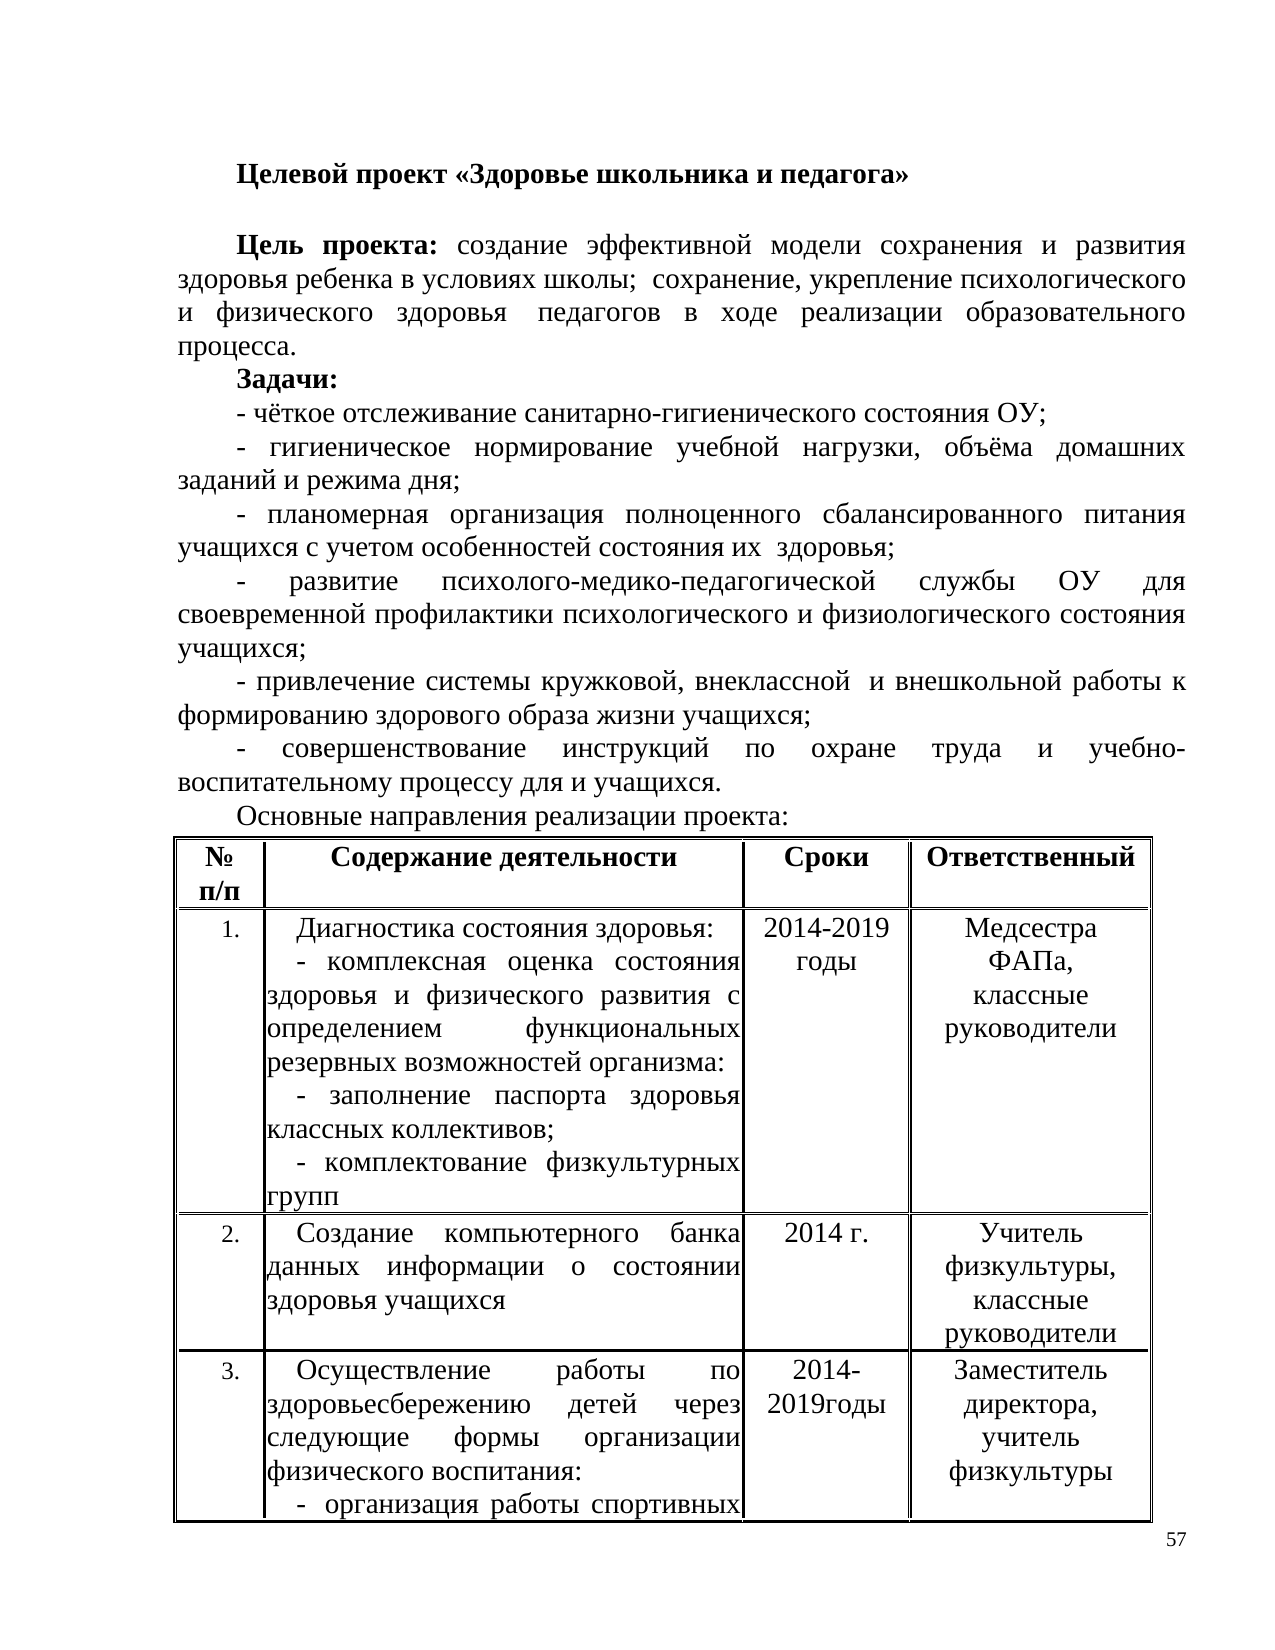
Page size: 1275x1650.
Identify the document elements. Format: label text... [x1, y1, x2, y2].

text Основные направления реализации проекта: [177, 798, 1186, 831]
subtitle Целевой проект «Здоровье школьника и педагога» [177, 157, 1186, 190]
table_header Содержание деятельности [264, 838, 743, 906]
text - привлечение системы кружковой, внеклассной и внешкольной работы к формированию здорового образа жизни учащихся; [177, 663, 1186, 731]
text Цель проекта: создание эффективной модели сохранения и развития здоровья ребенка в условиях школы; сохранение, укрепление психологического и физического здоровья педагогов в ходе реализации образовательного процесса. [177, 227, 1186, 362]
table_cell [177, 906, 263, 1212]
table_header № п/п [177, 840, 264, 906]
text - чёткое отслеживание санитарно-гигиенического состояния ОУ; [177, 395, 1186, 429]
table_cell 2014-2019годы [743, 1349, 910, 1520]
table_cell Учитель физкультуры, классные руководители [910, 1212, 1151, 1349]
text - планомерная организация полноценного сбалансированного питания учащихся с учетом особенностей состояния их здоровья; [177, 496, 1186, 563]
table_cell 2014-2019 годы [745, 910, 908, 1212]
table_cell 2014 г. [745, 1215, 908, 1349]
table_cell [910, 1349, 1150, 1520]
text Задачи: [177, 362, 1186, 395]
table_header Сроки [743, 838, 910, 906]
text - развитие психолого-медико-педагогической службы ОУ для своевременной профилактики психологического и физиологического состояния учащихся; [177, 563, 1186, 663]
table_cell [175, 1212, 264, 1349]
text - совершенствование инструкций по охране труда и учебно-воспитательному процессу для и учащихся. [177, 731, 1186, 798]
table_cell Диагностика состояния здоровья: - комплексная оценка состояния здоровья и физического развития с определением функциональных резервных возможностей организма: - заполнение паспорта здоровья классных коллективов; - комплектование физкультурных групп [266, 910, 742, 1212]
table_cell Создание компьютерного банка данных информации о состоянии здоровья учащихся [266, 1215, 742, 1349]
table_cell Медсестра ФАПа, классные руководители [912, 906, 1150, 1212]
table_header Ответственный [910, 840, 1150, 906]
table_cell [177, 1349, 264, 1520]
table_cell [264, 1352, 743, 1520]
text - гигиеническое нормирование учебной нагрузки, объёма домашних заданий и режима дня; [177, 429, 1186, 496]
